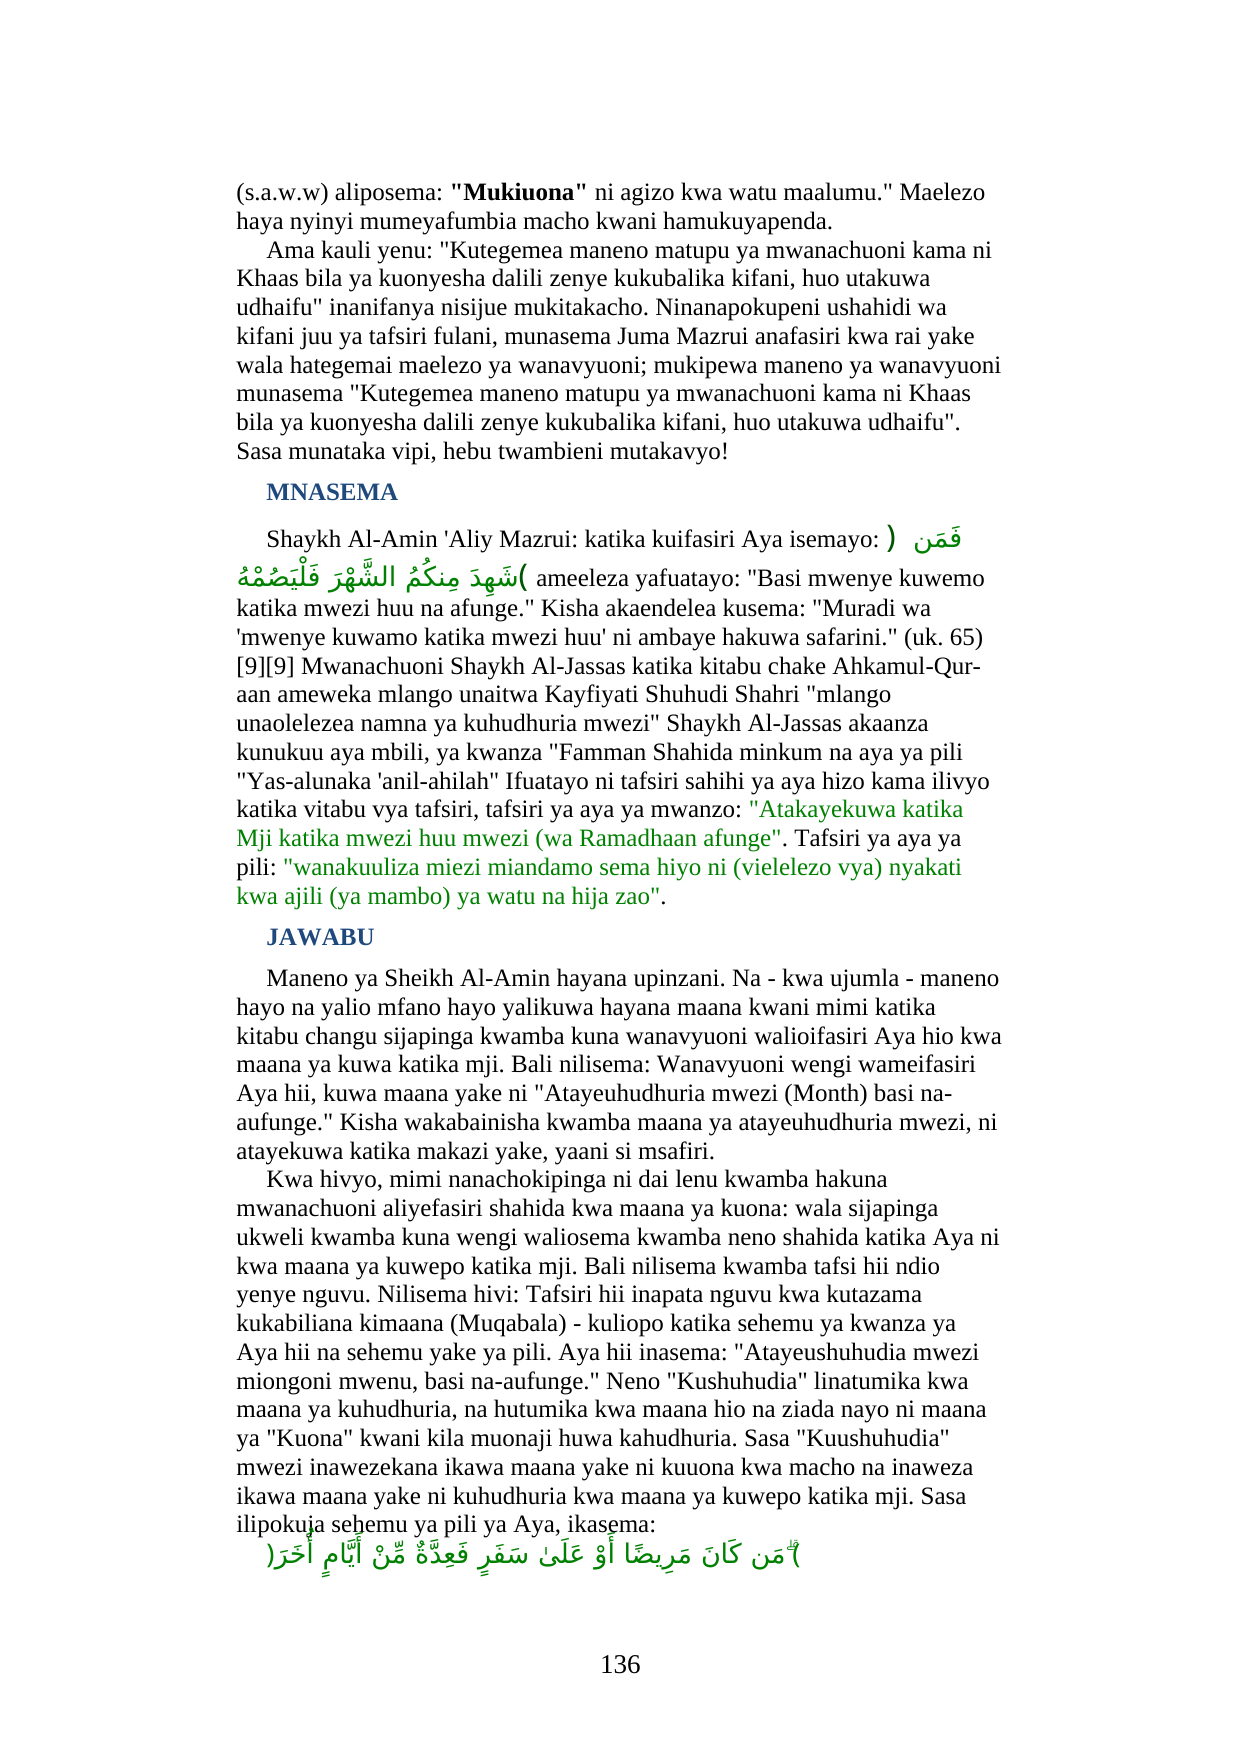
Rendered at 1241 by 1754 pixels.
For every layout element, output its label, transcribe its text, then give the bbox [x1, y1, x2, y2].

text Maneno ya Sheikh Al-Amin hayana upinzani. Na - kwa ujumla - maneno hayo na yalio mfano hayo yalikuwa hayana maana kwani mimi katika kitabu changu sijapinga kwamba kuna wanavyuoni walioifasiri Aya hio kwa maana ya kuwa katika mji. Bali nilisema: Wanavyuoni wengi wameifasiri Aya hii, kuwa maana yake ni "Atayeuhudhuria mwezi (Month) basi na-aufunge." Kisha wakabainisha kwamba maana ya atayeuhudhuria mwezi, ni atayekuwa katika makazi yake, yaani si msafiri. [236, 963, 1004, 1164]
text Kwa hivyo, mimi nanachokipinga ni dai lenu kwamba hakuna mwanachuoni aliyefasiri shahida kwa maana ya kuona: wala sijapinga ukweli kwamba kuna wengi waliosema kwamba neno shahida katika Aya ni kwa maana ya kuwepo katika mji. Bali nilisema kwamba tafsi hii ndio yenye nguvu. Nilisema hivi: Tafsiri hii inapata nguvu kwa kutazama kukabiliana kimaana (Muqabala) - kuliopo katika sehemu ya kwanza ya Aya hii na sehemu yake ya pili. Aya hii inasema: "Atayeushuhudia mwezi miongoni mwenu, basi na-aufunge." Neno "Kushuhudia" linatumika kwa maana ya kuhudhuria, na hutumika kwa maana hio na ziada nayo ni maana ya "Kuona" kwani kila muonaji huwa kahudhuria. Sasa "Kuushuhudia" mwezi inawezekana ikawa maana yake ni kuuona kwa macho na inaweza ikawa maana yake ni kuhudhuria kwa maana ya kuwepo katika mji. Sasa ilipokuja sehemu ya pili ya Aya, ikasema: [236, 1164, 1004, 1538]
text Ama kauli yenu: "Kutegemea maneno matupu ya mwanachuoni kama ni Khaas bila ya kuonyesha dalili zenye kukubalika kifani, huo utakuwa udhaifu" inanifanya nisijue mukitakacho. Ninanapokupeni ushahidi wa kifani juu ya tafsiri fulani, munasema Juma Mazrui anafasiri kwa rai yake wala hategemai maelezo ya wanavyuoni; mukipewa maneno ya wanavyuoni munasema "Kutegemea maneno matupu ya mwanachuoni kama ni Khaas bila ya kuonyesha dalili zenye kukubalika kifani, huo utakuwa udhaifu". Sasa munataka vipi, hebu twambieni mutakavyo! [236, 235, 1004, 465]
subtitle MNASEMA [236, 477, 1004, 506]
text Shaykh Al-Amin 'Aliy Mazrui: katika kuifasiri Aya isemayo: ﴿ فَمَن شَهِدَ مِنكُمُ الشَّهْرَ فَلْيَصُمْهُ﴾ ameeleza yafuatayo: "Basi mwenye kuwemo katika mwezi huu na afunge." Kisha akaendelea kusema: "Muradi wa 'mwenye kuwamo katika mwezi huu' ni ambaye hakuwa safarini." (uk. 65)[9][9] Mwanachuoni Shaykh Al-Jassas katika kitabu chake Ahkamul-Qur-aan ameweka mlango unaitwa Kayfiyati Shuhudi Shahri "mlango unaolelezea namna ya kuhudhuria mwezi" Shaykh Al-Jassas akaanza kunukuu aya mbili, ya kwanza "Famman Shahida minkum na aya ya pili "Yas-alunaka 'anil-ahilah" Ifuatayo ni tafsiri sahihi ya aya hizo kama ilivyo katika vitabu vya tafsiri, tafsiri ya aya ya mwanzo: "Atakayekuwa katika Mji katika mwezi huu mwezi (wa Ramadhaan afunge". Tafsiri ya aya ya pili: "wanakuuliza miezi miandamo sema hiyo ni (vielelezo vya) nyakati kwa ajili (ya mambo) ya watu na hija zao". [236, 518, 1004, 909]
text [236, 177, 1004, 235]
text ﴿مَن كَانَ مَرِيضًا أَوْ عَلَىٰ سَفَرٍ فَعِدَّةٌ مِّنْ أَيَّامٍ أُخَرَ ۗ﴾ [236, 1538, 1004, 1570]
subtitle JAWABU [236, 922, 1004, 951]
